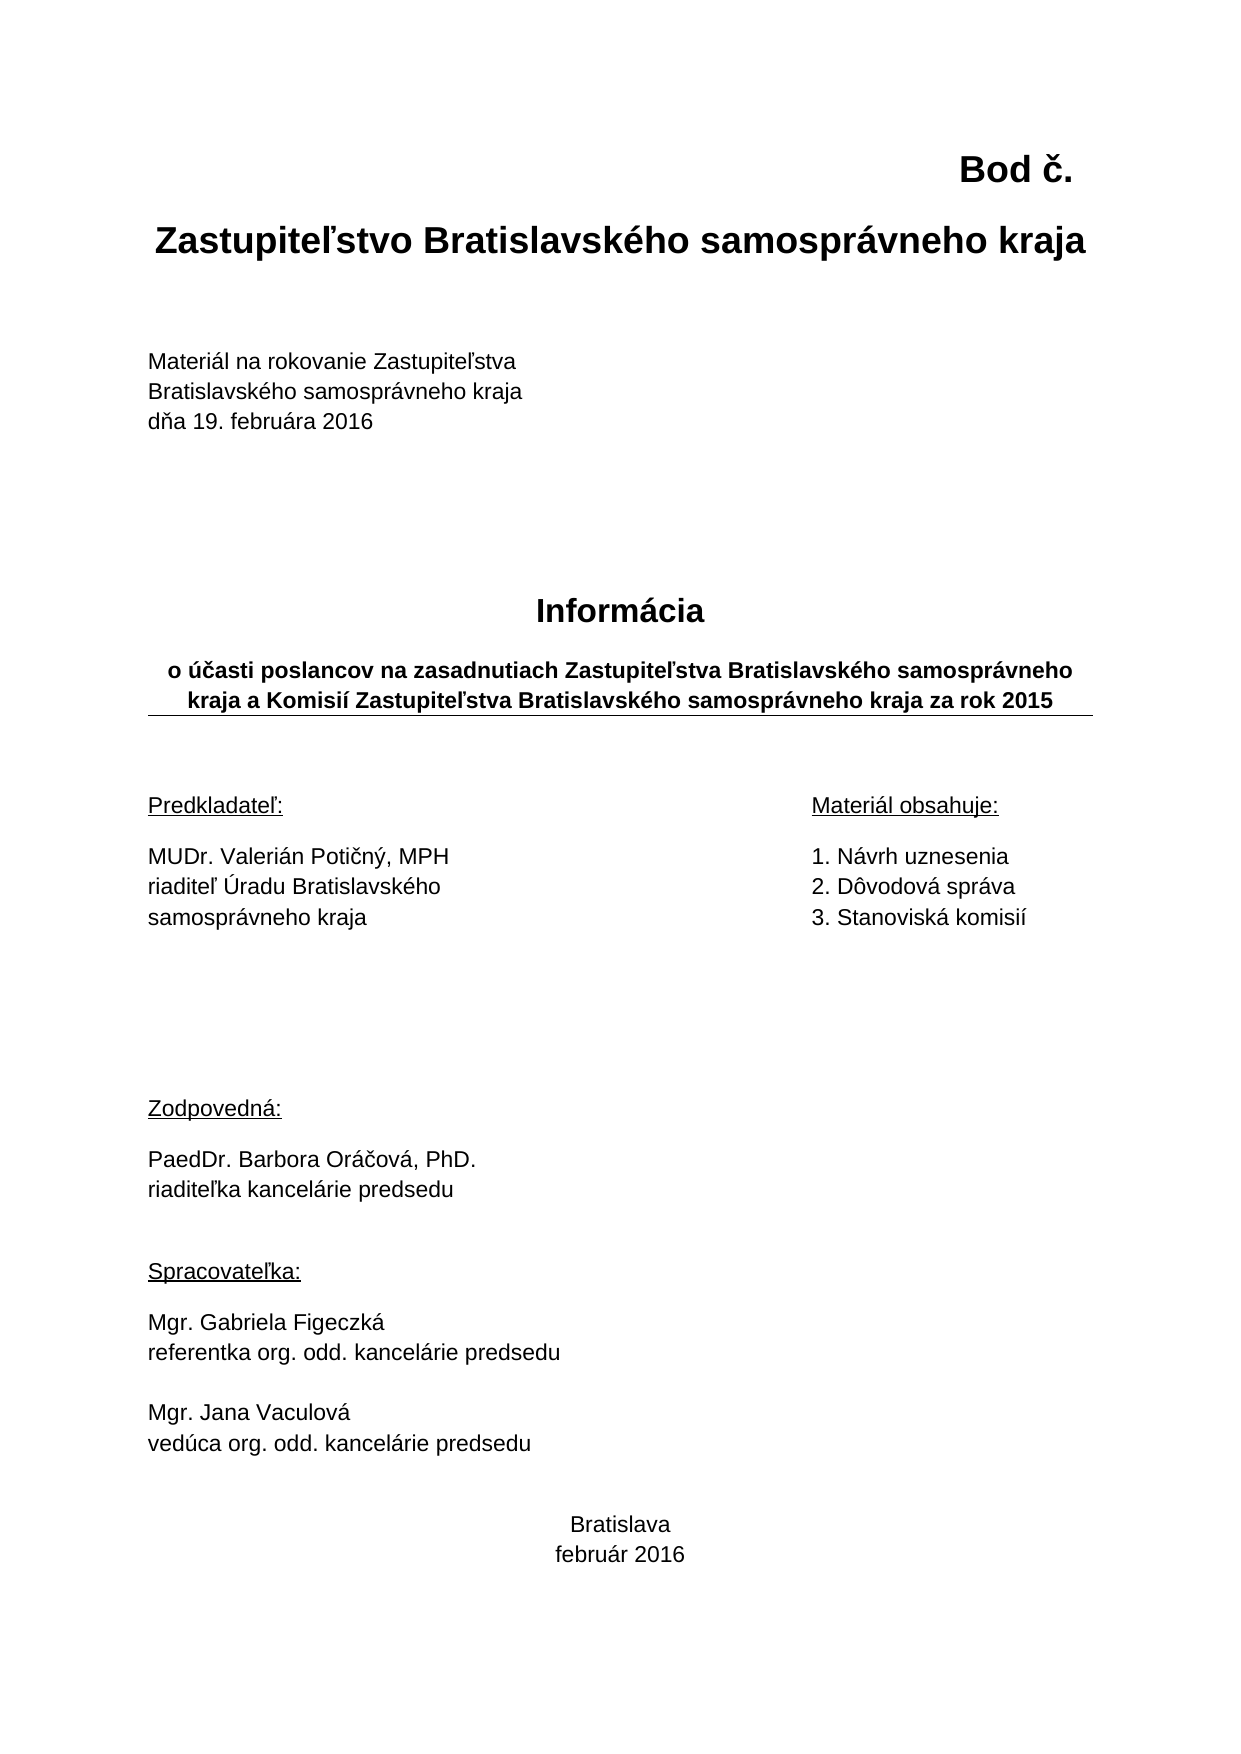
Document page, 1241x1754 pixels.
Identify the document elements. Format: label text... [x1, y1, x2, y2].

text riaditeľka kancelárie predsedu [148, 1176, 1093, 1203]
text referentka org. odd. kancelárie predsedu [148, 1339, 1093, 1365]
text MUDr. Valerián Potičný, MPH 1. Návrh uznesenia [148, 843, 1093, 869]
text Zodpovedná: [148, 1095, 1093, 1122]
text Bratislava [148, 1511, 1093, 1537]
text riaditeľ Úradu Bratislavského 2. Dôvodová správa [148, 873, 1093, 899]
text Informácia [148, 592, 1093, 630]
text Materiál na rokovanie Zastupiteľstva [148, 348, 1093, 374]
text vedúca org. odd. kancelárie predsedu [148, 1429, 1093, 1456]
text Zastupiteľstvo Bratislavského samosprávneho kraja [148, 218, 1093, 261]
text Bod č. [959, 148, 1093, 191]
text Mgr. Gabriela Figeczká [148, 1309, 1093, 1335]
text február 2016 [148, 1541, 1093, 1567]
text samosprávneho kraja 3. Stanoviská komisií [148, 903, 1093, 930]
text Bratislavského samosprávneho kraja [148, 378, 1093, 404]
text o účasti poslancov na zasadnutiach Zastupiteľstva Bratislavského samosprávneho kraja a Komisií Zastupiteľstva Bratislavského samosprávneho kraja za rok 2015 [148, 657, 1093, 715]
text Spracovateľka: [148, 1258, 1093, 1284]
text Predkladateľ: Materiál obsahuje: [148, 792, 1093, 818]
text Mgr. Jana Vaculová [148, 1399, 1093, 1426]
text dňa 19. februára 2016 [148, 408, 1093, 434]
text PaedDr. Barbora Oráčová, PhD. [148, 1146, 1093, 1173]
